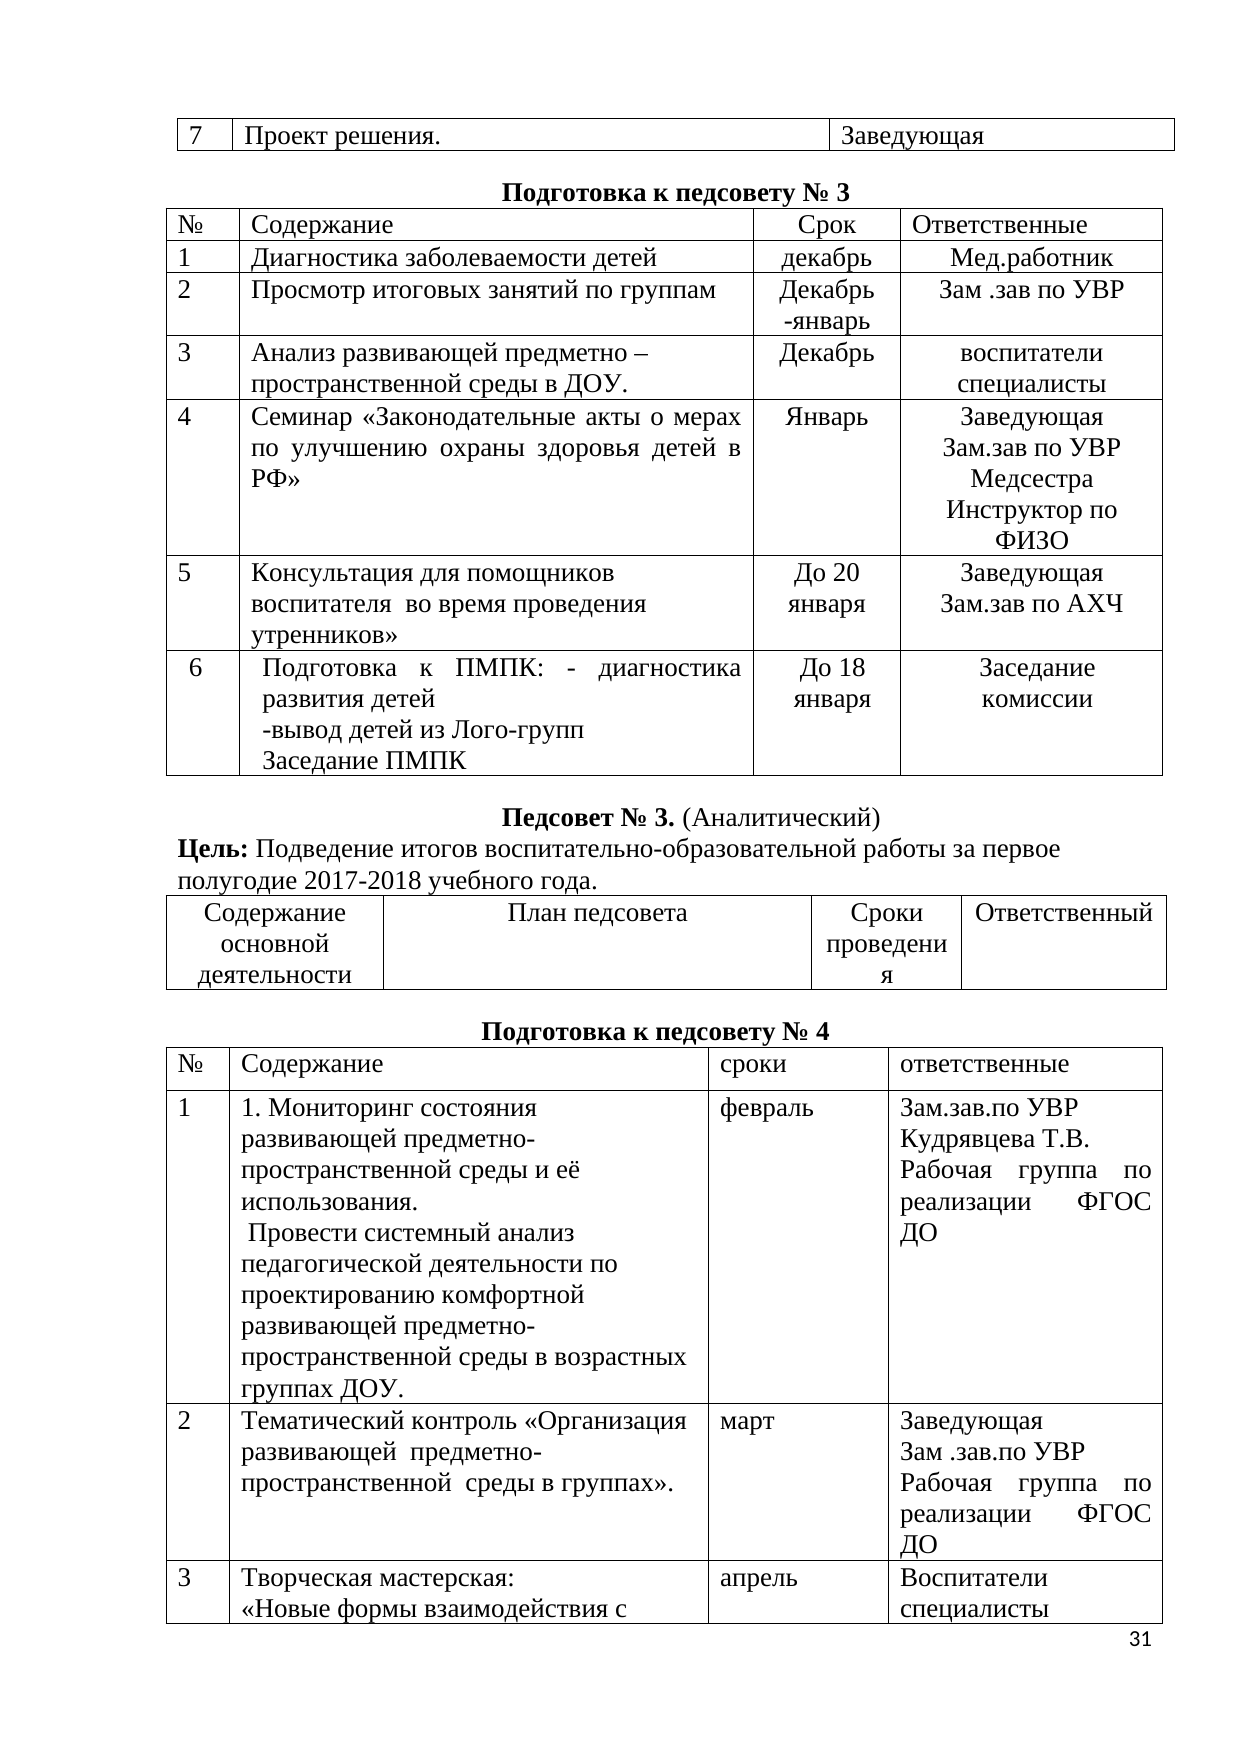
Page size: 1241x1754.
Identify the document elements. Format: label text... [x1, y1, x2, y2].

table_cell Заведующая Зам .зав.по УВР Рабочая группа по реализации ФГОС ДО [889, 1404, 1162, 1559]
table_cell 1. Мониторинг состояния развивающей предметно-пространственной среды и её использования. Провести системный анализ педагогической деятельности по проектированию комфортной развивающей предметно-пространственной среды в возрастных группах ДОУ. [230, 1091, 708, 1403]
table_header Содержание [240, 209, 753, 240]
table_cell 6 [167, 651, 239, 775]
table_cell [889, 1561, 1162, 1623]
table_cell Зам.зав.по УВР Кудрявцева Т.В. Рабочая группа по реализации ФГОС ДО [889, 1091, 1162, 1403]
table_header Ответственный [962, 896, 1166, 989]
table_header ответственные [889, 1048, 1162, 1090]
table_header Содержание основной деятельности [167, 896, 383, 989]
table_cell До 18 января [754, 651, 900, 775]
table_cell Заведующая [830, 119, 1174, 150]
table_cell Зам .зав по УВР [901, 273, 1162, 335]
text Подготовка к педсовету № 3 [177, 176, 1152, 207]
table_cell декабрь [754, 241, 900, 272]
table_cell 2 [167, 1404, 229, 1559]
table_cell Мед.работник [901, 241, 1162, 272]
table_cell Подготовка к ПМПК: - диагностика развития детей -вывод детей из Лого-групп Заседание ПМПК [240, 651, 753, 775]
table_cell Заседание комиссии [901, 651, 1162, 775]
table_cell Декабрь [754, 336, 900, 398]
table_header План педсовета [384, 896, 811, 989]
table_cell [230, 1561, 708, 1623]
table_cell 1 [167, 1091, 229, 1403]
table_cell Семинар «Законодательные акты о мерах по улучшению охраны здоровья детей в РФ» [240, 400, 753, 555]
table_cell Просмотр итоговых занятий по группам [240, 273, 753, 335]
table_cell 2 [167, 273, 239, 335]
table_cell 3 [167, 336, 239, 398]
table_header Ответственные [901, 209, 1162, 240]
table_cell февраль [709, 1091, 888, 1403]
table_cell Заведующая Зам.зав по УВР Медсестра Инструктор по ФИЗО [901, 400, 1162, 555]
table_header Сроки проведения [812, 896, 961, 989]
table_cell Январь [754, 400, 900, 555]
table_cell Заведующая Зам.зав по АХЧ [901, 556, 1162, 650]
table_cell воспитатели специалисты [901, 336, 1162, 398]
table_cell 1 [167, 241, 239, 272]
text Подготовка к педсовету № 4 [177, 1015, 1152, 1047]
table_cell апрель [709, 1561, 888, 1623]
table_cell 3 [167, 1561, 229, 1623]
table_cell Тематический контроль «Организация развивающей предметно-пространственной среды в группах». [230, 1404, 708, 1559]
table_header № [167, 209, 239, 240]
table_header сроки [709, 1048, 888, 1090]
table_cell Диагностика заболеваемости детей [240, 241, 753, 272]
table_cell Декабрь -январь [754, 273, 900, 335]
table_header № [167, 1048, 229, 1090]
table_cell март [709, 1404, 888, 1559]
table_header Срок [754, 209, 900, 240]
table_header Содержание [230, 1048, 708, 1090]
table_cell 4 [167, 400, 239, 555]
table_cell 7 [178, 119, 232, 150]
text Педсовет № 3. (Аналитический) Цель: Подведение итогов воспитательно-образовательной работы за первое полугодие 2017-2018 учебного года. [177, 801, 1152, 895]
table_cell Проект решения. [233, 119, 829, 150]
table_cell Консультация для помощников воспитателя во время проведения утренников» [240, 556, 753, 650]
table_cell До 20 января [754, 556, 900, 650]
table_cell 5 [167, 556, 239, 650]
table_cell Анализ развивающей предметно – пространственной среды в ДОУ. [240, 336, 753, 398]
